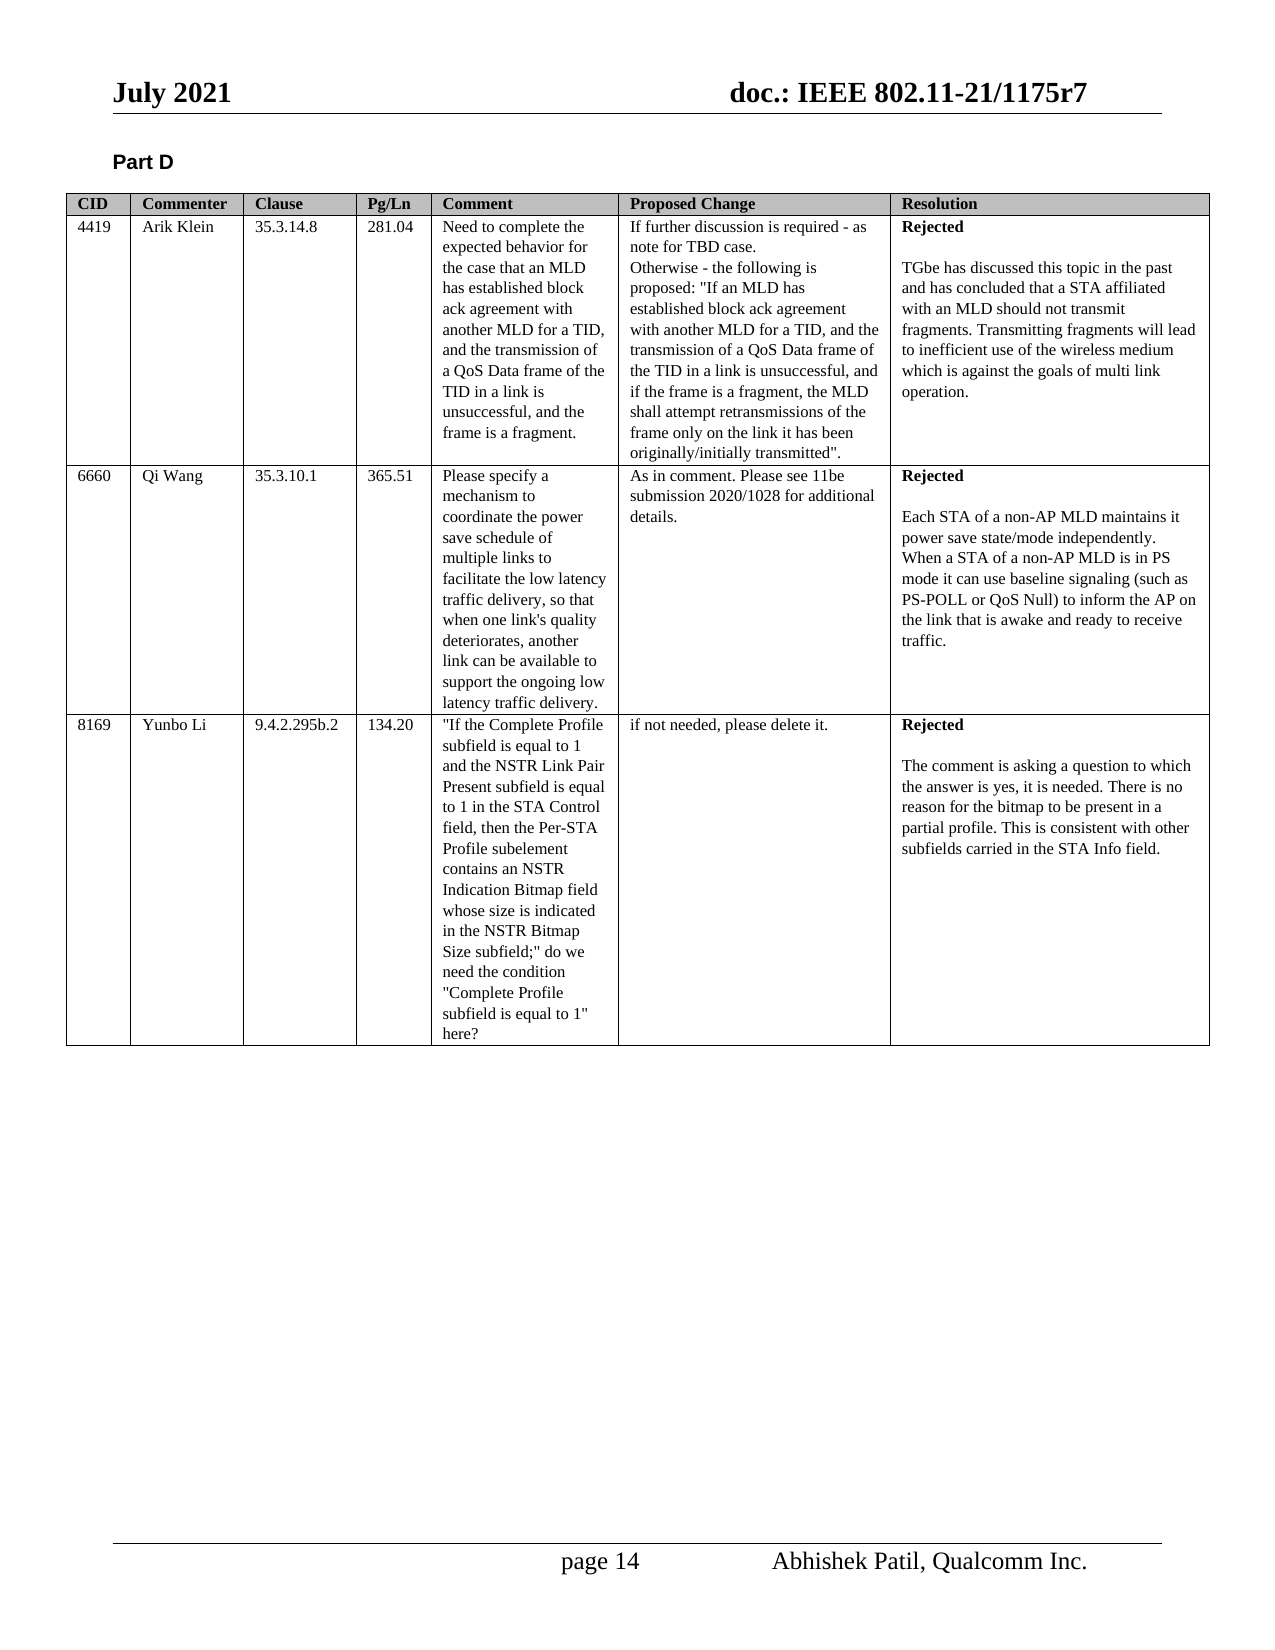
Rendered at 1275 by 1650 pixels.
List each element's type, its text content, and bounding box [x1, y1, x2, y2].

table_cell Yunbo Li [131, 715, 243, 1045]
table_cell If further discussion is required - as note for TBD case. Otherwise - the following is proposed: "If an MLD has established block ack agreement with another MLD for a TID, and the transmission of a QoS Data frame of the TID in a link is unsuccessful, and if the frame is a fragment, the MLD shall attempt retransmissions of the frame only on the link it has been originally/initially transmitted". [619, 216, 890, 464]
table_header Commenter [131, 194, 243, 215]
table_cell 6660 [67, 466, 130, 714]
text Part D [112, 150, 1162, 174]
table_cell 4419 [67, 216, 130, 464]
table_cell 35.3.14.8 [244, 216, 356, 464]
table_cell 8169 [67, 715, 130, 1045]
table_header Resolution [891, 194, 1209, 215]
table_cell Need to complete the expected behavior for the case that an MLD has established block ack agreement with another MLD for a TID, and the transmission of a QoS Data frame of the TID in a link is unsuccessful, and the frame is a fragment. [432, 216, 618, 464]
table_cell 281.04 [357, 216, 431, 464]
table_cell if not needed, please delete it. [619, 715, 890, 1045]
table_header Clause [244, 194, 356, 215]
table_header Proposed Change [619, 194, 890, 215]
table_cell 35.3.10.1 [244, 466, 356, 714]
table_cell Arik Klein [131, 216, 243, 464]
table_cell Rejected TGbe has discussed this topic in the past and has concluded that a STA affiliated with an MLD should not transmit fragments. Transmitting fragments will lead to inefficient use of the wireless medium which is against the goals of multi link operation. [891, 216, 1209, 464]
table_header CID [67, 194, 130, 215]
table_header Pg/Ln [357, 194, 431, 215]
table_cell Rejected The comment is asking a question to which the answer is yes, it is needed. There is no reason for the bitmap to be present in a partial profile. This is consistent with other subfields carried in the STA Info field. [891, 715, 1209, 1045]
table_cell Please specify a mechanism to coordinate the power save schedule of multiple links to facilitate the low latency traffic delivery, so that when one link's quality deteriorates, another link can be available to support the ongoing low latency traffic delivery. [432, 466, 618, 714]
table_cell "If the Complete Profile subfield is equal to 1 and the NSTR Link Pair Present subfield is equal to 1 in the STA Control field, then the Per-STA Profile subelement contains an NSTR Indication Bitmap field whose size is indicated in the NSTR Bitmap Size subfield;" do we need the condition "Complete Profile subfield is equal to 1" here? [432, 715, 618, 1045]
table_cell Qi Wang [131, 466, 243, 714]
table_cell 134.20 [357, 715, 431, 1045]
table_cell 365.51 [357, 466, 431, 714]
table_cell Rejected Each STA of a non-AP MLD maintains it power save state/mode independently. When a STA of a non-AP MLD is in PS mode it can use baseline signaling (such as PS-POLL or QoS Null) to inform the AP on the link that is awake and ready to receive traffic. [891, 466, 1209, 714]
table_cell 9.4.2.295b.2 [244, 715, 356, 1045]
table_header Comment [432, 194, 618, 215]
table_cell As in comment. Please see 11be submission 2020/1028 for additional details. [619, 466, 890, 714]
